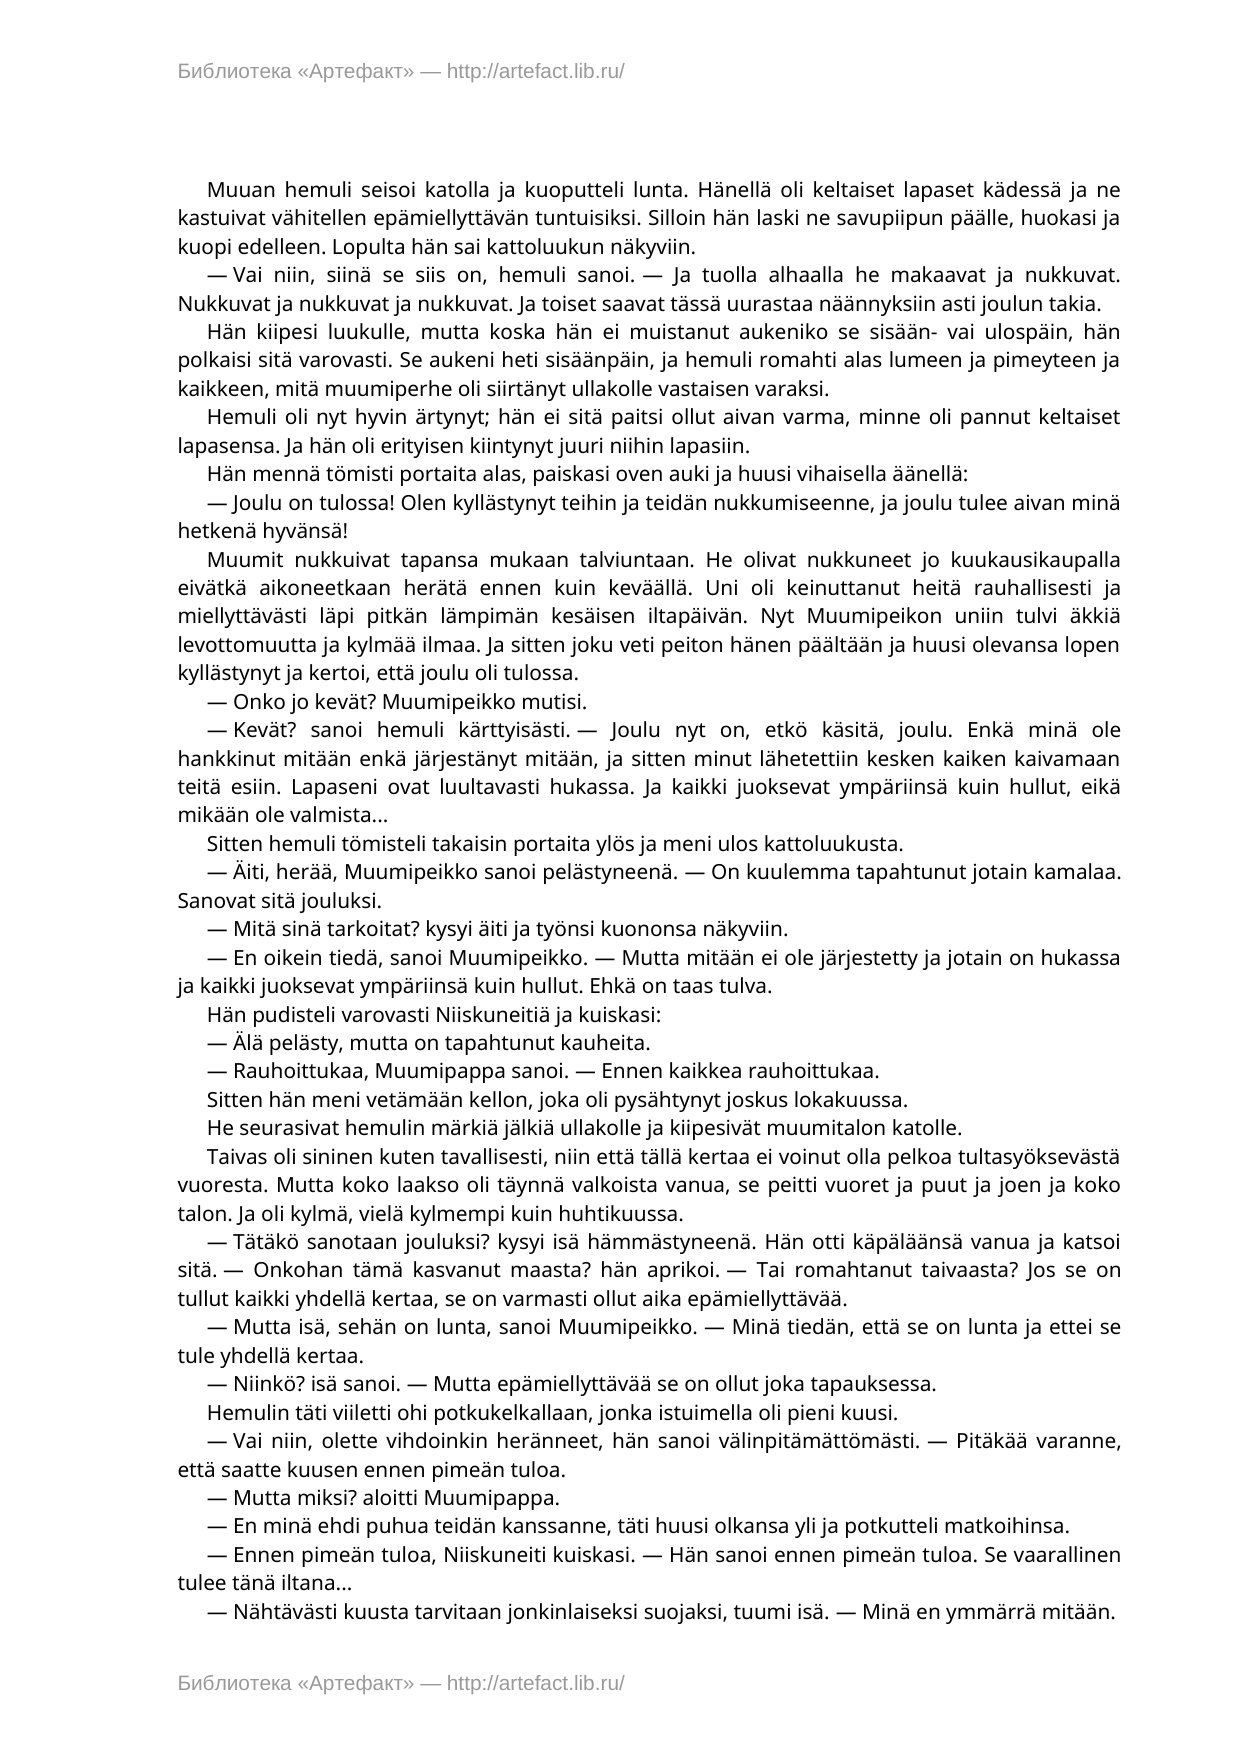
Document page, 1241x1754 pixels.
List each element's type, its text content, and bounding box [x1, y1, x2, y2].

text Sitten hemuli tömisteli takaisin portaita ylös ja meni ulos kattoluukusta. [177, 829, 1122, 857]
text — Vai niin, siinä se siis on, hemuli sanoi. — Ja tuolla alhaalla he makaavat ja nukkuvat. Nukkuvat ja nukkuvat ja nukkuvat. Ja toiset saavat tässä uurastaa näännyksiin asti joulun takia. [177, 260, 1122, 317]
text — Rauhoittukaa, Muumipappa sanoi. — Ennen kaikkea rauhoittukaa. [177, 1057, 1122, 1085]
text Hemuli oli nyt hyvin ärtynyt; hän ei sitä paitsi ollut aivan varma, minne oli pannut keltaiset lapasensa. Ja hän oli erityisen kiintynyt juuri niihin lapasiin. [177, 402, 1122, 459]
text — Kevät? sanoi hemuli kärttyisästi. — Joulu nyt on, etkö käsitä, joulu. Enkä minä ole hankkinut mitään enkä järjestänyt mitään, ja sitten minut lähetettiin kesken kaiken kaivamaan teitä esiin. Lapaseni ovat luultavasti hukassa. Ja kaikki juoksevat ympäriinsä kuin hullut, eikä mikään ole valmista... [177, 715, 1122, 829]
text Hemulin täti viiletti ohi potkukelkallaan, jonka istuimella oli pieni kuusi. [177, 1398, 1122, 1426]
text — Onko jo kevät? Muumipeikko mutisi. [177, 687, 1122, 715]
text He seurasivat hemulin märkiä jälkiä ullakolle ja kiipesivät muumitalon katolle. [177, 1113, 1122, 1142]
text — Vai niin, olette vihdoinkin heränneet, hän sanoi välinpitämättömästi. — Pitäkää varanne, että saatte kuusen ennen pimeän tuloa. [177, 1426, 1122, 1483]
text — Älä pelästy, mutta on tapahtunut kauheita. [177, 1028, 1122, 1057]
text — Mutta miksi? aloitti Muumipappa. [177, 1483, 1122, 1512]
text Hän kiipesi luukulle, mutta koska hän ei muistanut aukeniko se sisään- vai ulospäin, hän polkaisi sitä varovasti. Se aukeni heti sisäänpäin, ja hemuli romahti alas lumeen ja pimeyteen ja kaikkeen, mitä muumiperhe oli siirtänyt ullakolle vastaisen varaksi. [177, 317, 1122, 402]
text — Niinkö? isä sanoi. — Mutta epämiellyttävää se on ollut joka tapauksessa. [177, 1369, 1122, 1398]
text Sitten hän meni vetämään kellon, joka oli pysähtynyt joskus lokakuussa. [177, 1085, 1122, 1113]
text Muuan hemuli seisoi katolla ja kuoputteli lunta. Hänellä oli keltaiset lapaset kädessä ja ne kastuivat vähitellen epämiellyttävän tuntuisiksi. Silloin hän laski ne savupiipun päälle, huokasi ja kuopi edelleen. Lopulta hän sai kattoluukun näkyviin. [177, 175, 1122, 260]
text — En minä ehdi puhua teidän kanssanne, täti huusi olkansa yli ja potkutteli matkoihinsa. [177, 1512, 1122, 1540]
text — Joulu on tulossa! Olen kyllästynyt teihin ja teidän nukkumiseenne, ja joulu tulee aivan minä hetkenä hyvänsä! [177, 488, 1122, 545]
text — En oikein tiedä, sanoi Muumipeikko. — Mutta mitään ei ole järjestetty ja jotain on hukassa ja kaikki juoksevat ympäriinsä kuin hullut. Ehkä on taas tulva. [177, 943, 1122, 1000]
text — Mutta isä, sehän on lunta, sanoi Muumipeikko. — Minä tiedän, että se on lunta ja ettei se tule yhdellä kertaa. [177, 1312, 1122, 1369]
text — Ennen pimeän tuloa, Niiskuneiti kuiskasi. — Hän sanoi ennen pimeän tuloa. Se vaarallinen tulee tänä iltana... [177, 1540, 1122, 1597]
text — Äiti, herää, Muumipeikko sanoi pelästyneenä. — On kuulemma tapahtunut jotain kamalaa. Sanovat sitä jouluksi. [177, 857, 1122, 914]
text — Mitä sinä tarkoitat? kysyi äiti ja työnsi kuononsa näkyviin. [177, 914, 1122, 943]
text Muumit nukkuivat tapansa mukaan talviuntaan. He olivat nukkuneet jo kuukausikaupalla eivätkä aikoneetkaan herätä ennen kuin keväällä. Uni oli keinuttanut heitä rauhallisesti ja miellyttävästi läpi pitkän lämpimän kesäisen iltapäivän. Nyt Muumipeikon uniin tulvi äkkiä levottomuutta ja kylmää ilmaa. Ja sitten joku veti peiton hänen päältään ja huusi olevansa lopen kyllästynyt ja kertoi, että joulu oli tulossa. [177, 545, 1122, 687]
text — Tätäkö sanotaan jouluksi? kysyi isä hämmästyneenä. Hän otti käpäläänsä vanua ja katsoi sitä. — Onkohan tämä kasvanut maasta? hän aprikoi. — Tai romahtanut taivaasta? Jos se on tullut kaikki yhdellä kertaa, se on varmasti ollut aika epämiellyttävää. [177, 1227, 1122, 1312]
text — Nähtävästi kuusta tarvitaan jonkinlaiseksi suojaksi, tuumi isä. — Minä en ymmärrä mitään. [177, 1597, 1122, 1625]
text Hän mennä tömisti portaita alas, paiskasi oven auki ja huusi vihaisella äänellä: [177, 459, 1122, 488]
text Hän pudisteli varovasti Niiskuneitiä ja kuiskasi: [177, 1000, 1122, 1028]
text Taivas oli sininen kuten tavallisesti, niin että tällä kertaa ei voinut olla pelkoa tultasyöksevästä vuoresta. Mutta koko laakso oli täynnä valkoista vanua, se peitti vuoret ja puut ja joen ja koko talon. Ja oli kylmä, vielä kylmempi kuin huhtikuussa. [177, 1142, 1122, 1227]
